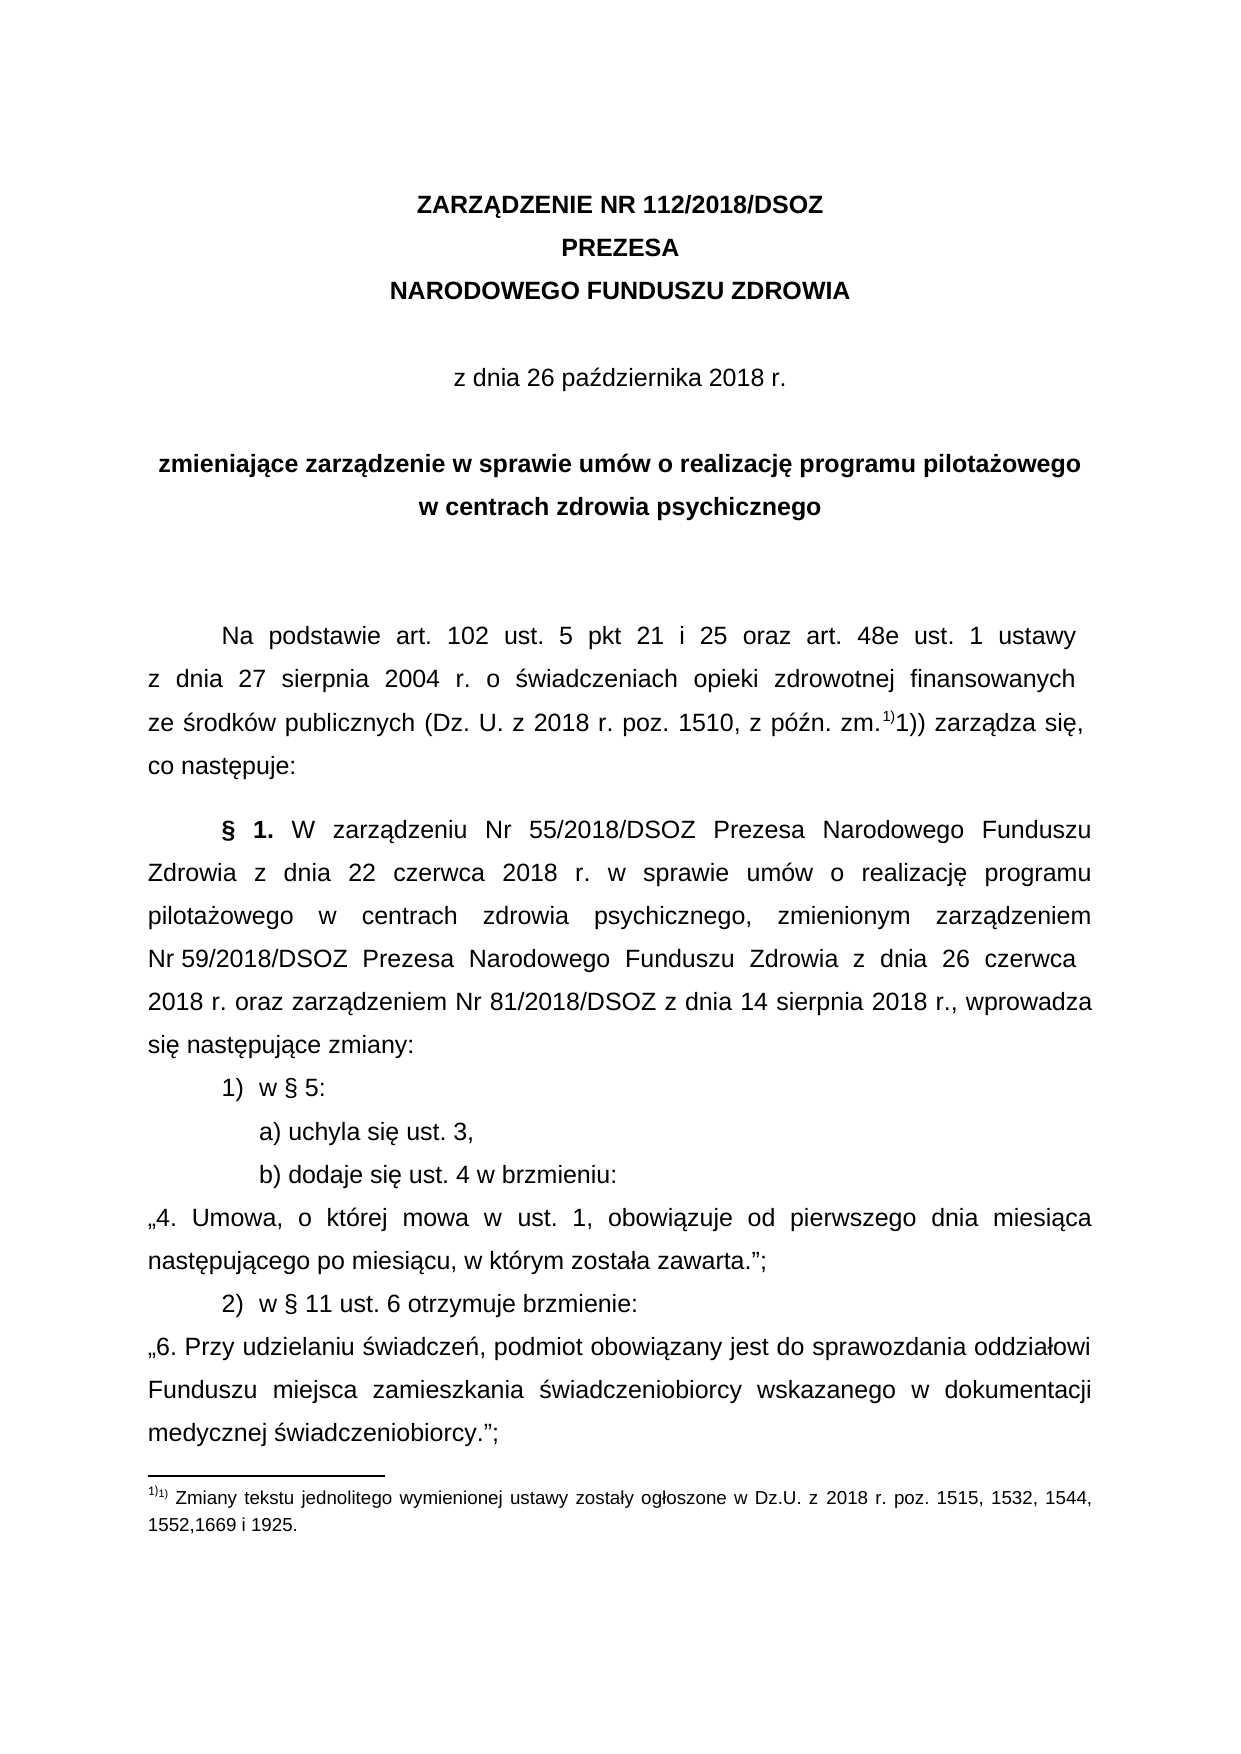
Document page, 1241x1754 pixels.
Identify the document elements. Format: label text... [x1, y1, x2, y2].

list b) dodaje się ust. 4 w brzmieniu: [259, 1159, 1093, 1188]
text § 1. W zarządzeniu Nr 55/2018/DSOZ Prezesa Narodowego Funduszu Zdrowia z dnia 22 czerwca 2018 r. w sprawie umów o realizację programu pilotażowego w centrach zdrowia psychicznego, zmienionym zarządzeniem Nr 59/2018/DSOZ Prezesa Narodowego Funduszu Zdrowia z dnia 26 czerwca 2018 r. oraz zarządzeniem Nr 81/2018/DSOZ z dnia 14 sierpnia 2018 r., wprowadza się następujące zmiany: [148, 814, 1093, 1059]
text NARODOWEGO FUNDUSZU ZDROWIA [148, 276, 1093, 305]
text z dnia 26 października 2018 r. [148, 362, 1093, 391]
text zmieniające zarządzenie w sprawie umów o realizację programu pilotażowego w centrach zdrowia psychicznego [148, 449, 1093, 521]
text ZARZĄDZENIE NR 112/2018/DSOZ [148, 148, 1093, 219]
list a) uchyla się ust. 3, [259, 1116, 1093, 1145]
text Na podstawie art. 102 ust. 5 pkt 21 i 25 oraz art. 48e ust. 1 ustawy z dnia 27 sierpnia 2004 r. o świadczeniach opieki zdrowotnej finansowanych ze środków publicznych (Dz. U. z 2018 r. poz. 1510, z późn. zm.1)) zarządza się, co następuje: [148, 621, 1093, 779]
text „6. Przy udzielaniu świadczeń, podmiot obowiązany jest do sprawozdania oddziałowi Funduszu miejsca zamieszkania świadczeniobiorcy wskazanego w dokumentacji medycznej świadczeniobiorcy.”; [148, 1332, 1093, 1447]
text PREZESA [148, 233, 1093, 262]
list w § 5: [221, 1073, 1093, 1102]
text „4. Umowa, o której mowa w ust. 1, obowiązuje od pierwszego dnia miesiąca następującego po miesiącu, w którym została zawarta.”; [148, 1203, 1093, 1274]
list w § 11 ust. 6 otrzymuje brzmienie: [221, 1289, 1093, 1318]
